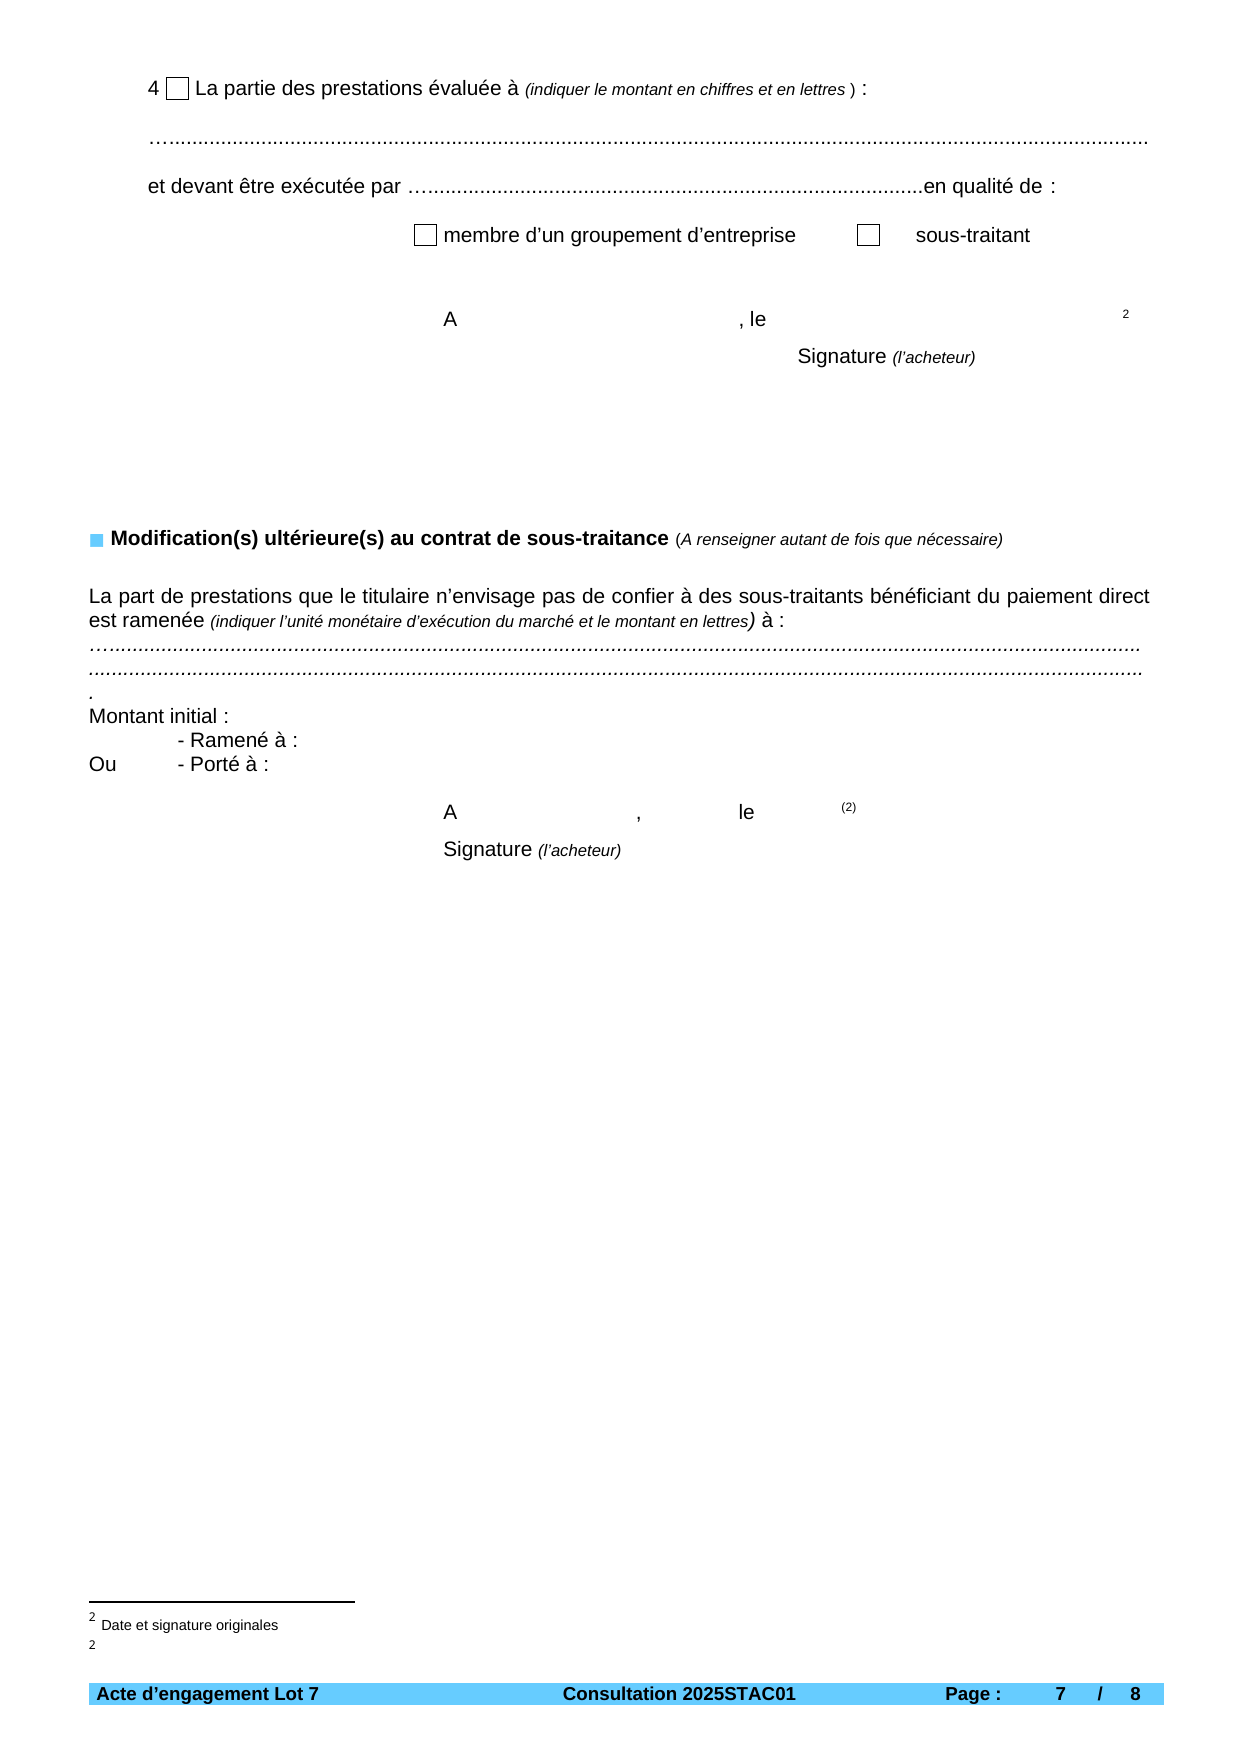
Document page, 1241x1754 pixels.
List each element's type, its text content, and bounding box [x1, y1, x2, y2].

text membre d’un groupement d’entreprise sous-traitant [89, 223, 1152, 247]
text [148, 125, 1152, 149]
text …........................................................................................................................................................................................................................................................................................................................................................................... [89, 632, 1152, 704]
text Signature (l’acheteur) [89, 343, 1152, 367]
text Montant initial : [89, 704, 1152, 728]
text A , le (2) [89, 800, 1152, 824]
text A , le [89, 307, 1152, 331]
text Ou - Porté à : [89, 752, 1152, 776]
text Modification(s) ultérieure(s) au contrat de sous-traitance (A renseigner autant de fois que nécessaire) [89, 526, 1152, 553]
text - Ramené à : [89, 728, 1152, 752]
text La part de prestations que le titulaire n’envisage pas de confier à des sous-traitants bénéficiant du paiement direct est ramenée (indiquer l’unité monétaire d’exécution du marché et le montant en lettres) à : [89, 584, 1152, 632]
text Signature (l’acheteur) [89, 836, 1152, 860]
text 4 La partie des prestations évaluée à (indiquer le montant en chiffres et en lettres ) : [89, 76, 1152, 100]
text et devant être exécutée par …......................................................................................en qualité de : [148, 174, 1152, 198]
